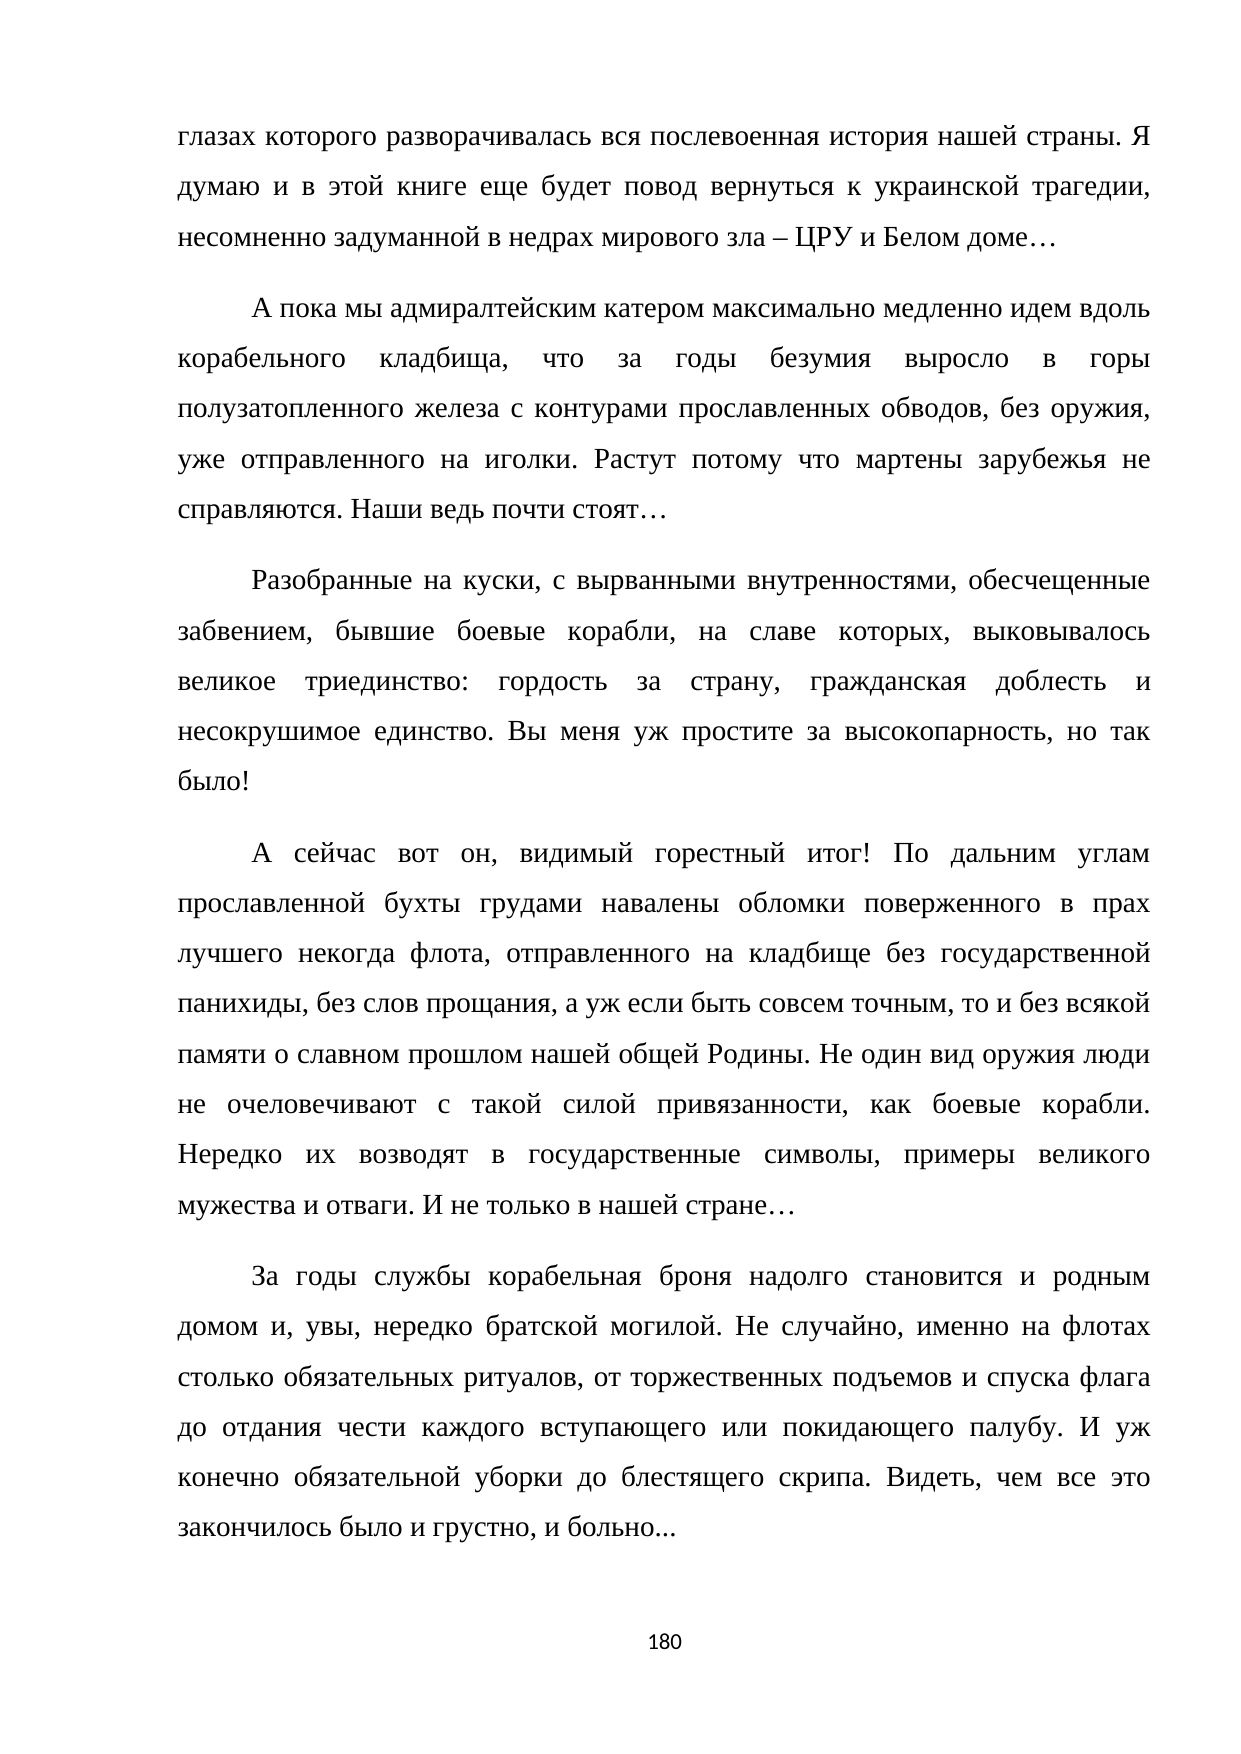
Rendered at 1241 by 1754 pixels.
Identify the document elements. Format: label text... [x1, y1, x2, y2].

text А сейчас вот он, видимый горестный итог! По дальним углам прославленной бухты грудами навалены обломки поверженного в прах лучшего некогда флота, отправленного на кладбище без государственной панихиды, без слов прощания, а уж если быть совсем точным, то и без всякой памяти о славном прошлом нашей общей Родины. Не один вид оружия люди не очеловечивают с такой силой привязанности, как боевые корабли. Нередко их возводят в государственные символы, примеры великого мужества и отваги. И не только в нашей стране… [177, 835, 1152, 1220]
text Разобранные на куски, с вырванными внутренностями, обесчещенные забвением, бывшие боевые корабли, на славе которых, выковывалось великое триединство: гордость за страну, гражданская доблесть и несокрушимое единство. Вы меня уж простите за высокопарность, но так было! [177, 562, 1152, 797]
text А пока мы адмиралтейским катером максимально медленно идем вдоль корабельного кладбища, что за годы безумия выросло в горы полузатопленного железа с контурами прославленных обводов, без оружия, уже отправленного на иголки. Растут потому что мартены зарубежья не справляются. Наши ведь почти стоят… [177, 290, 1152, 525]
text За годы службы корабельная броня надолго становится и родным домом и, увы, нередко братской могилой. Не случайно, именно на флотах столько обязательных ритуалов, от торжественных подъемов и спуска флага до отдания чести каждого вступающего или покидающего палубу. И уж конечно обязательной уборки до блестящего скрипа. Видеть, чем все это закончилось было и грустно, и больно... [177, 1258, 1152, 1543]
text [177, 118, 1152, 252]
